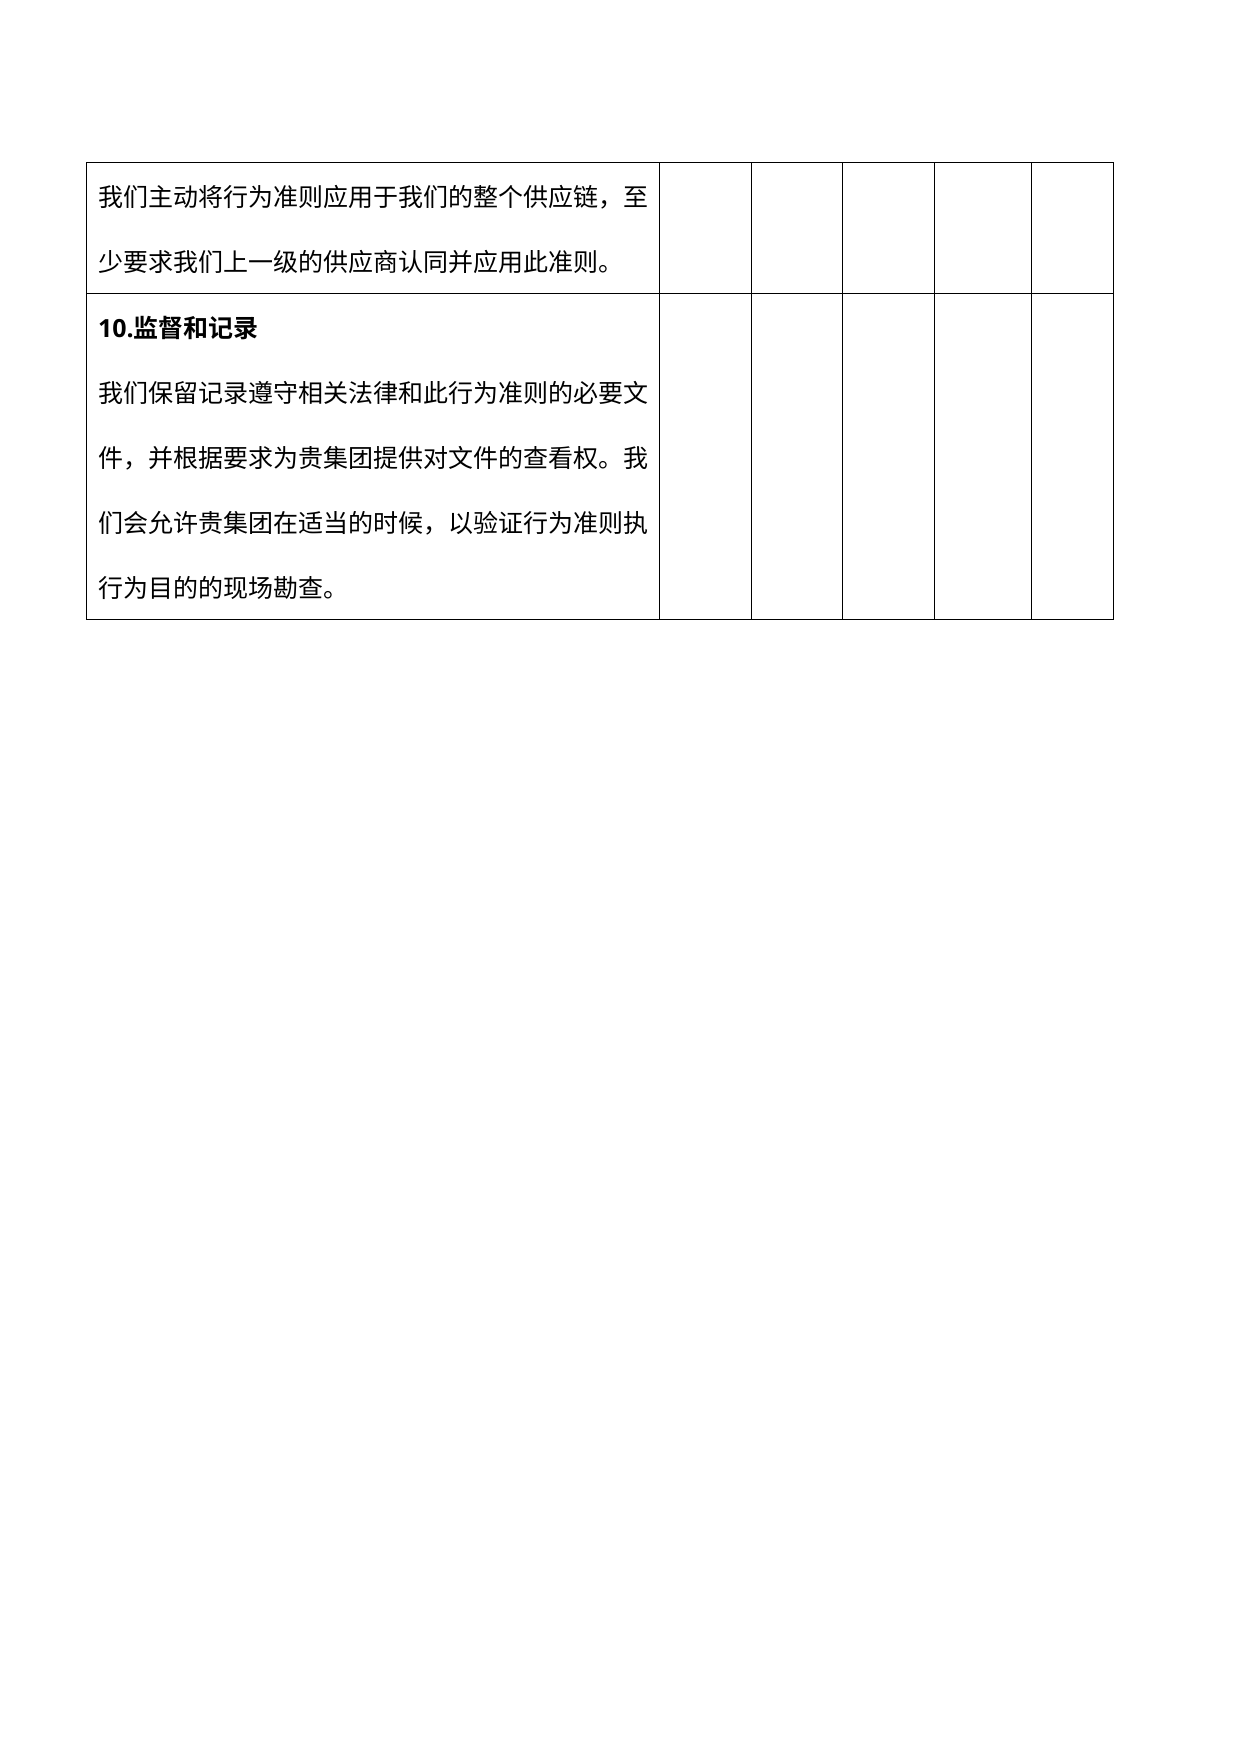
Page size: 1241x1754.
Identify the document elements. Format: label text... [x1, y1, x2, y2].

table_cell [87, 163, 659, 293]
table_cell [752, 163, 842, 293]
table_cell [1032, 294, 1113, 619]
table_cell [935, 163, 1031, 293]
table_cell [843, 163, 934, 293]
table_cell 10.监督和记录 我们保留记录遵守相关法律和此行为准则的必要文件，并根据要求为贵集团提供对文件的查看权。我们会允许贵集团在适当的时候，以验证行为准则执行为目的的现场勘查。 [87, 294, 659, 619]
table_cell [660, 163, 751, 293]
table_cell [752, 294, 842, 619]
table_cell [660, 294, 751, 619]
table_cell [935, 294, 1031, 619]
table_cell [843, 294, 934, 619]
table_cell [1032, 163, 1113, 293]
